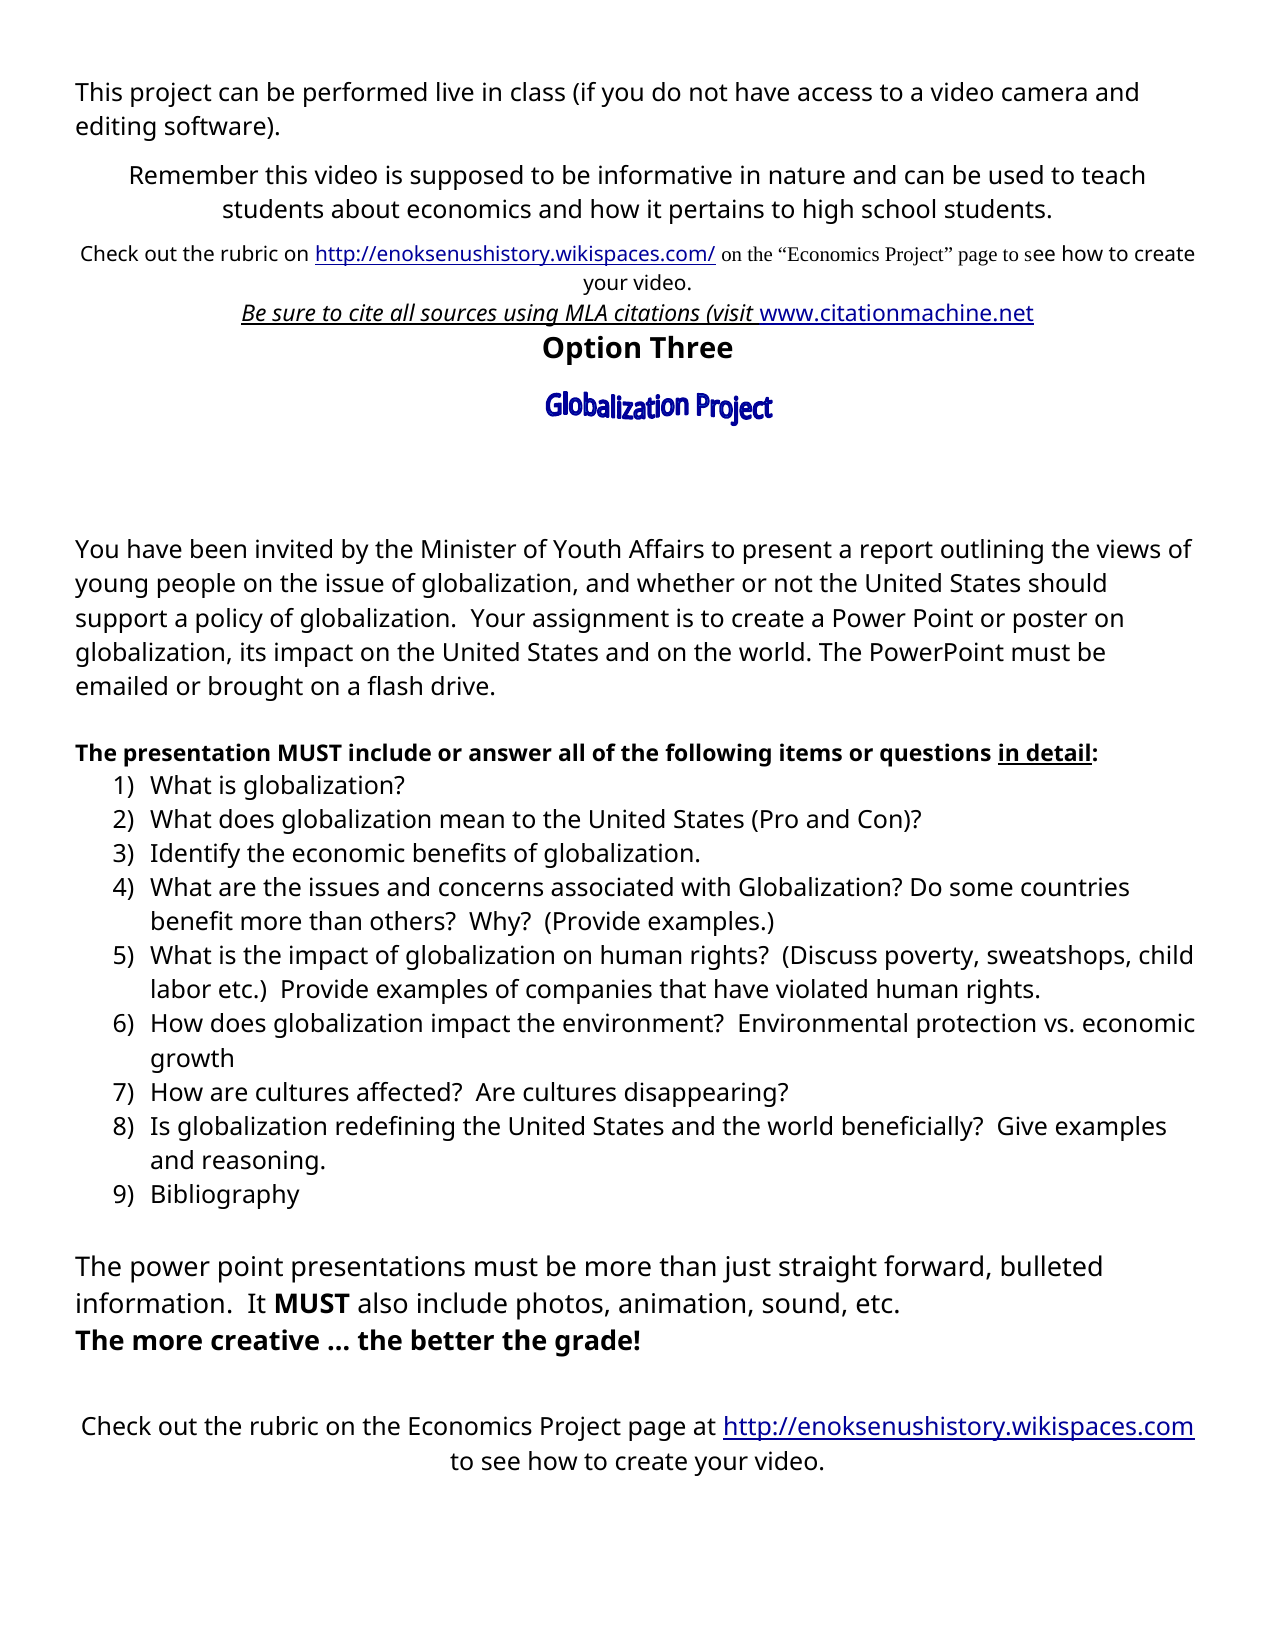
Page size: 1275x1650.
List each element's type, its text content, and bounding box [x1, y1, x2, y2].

text Check out the rubric on http://enoksenushistory.wikispaces.com/ on the “Economics Project” page to see how to create your video. [75, 239, 1200, 296]
list How are cultures affected? Are cultures disappearing? [112, 1074, 1200, 1108]
list What are the issues and concerns associated with Globalization? Do some countries benefit more than others? Why? (Provide examples.) [112, 870, 1200, 938]
text The power point presentations must be more than just straight forward, bulleted information. It MUST also include photos, animation, sound, etc. [75, 1247, 1200, 1321]
text Be sure to cite all sources using MLA citations (visit www.citationmachine.net [75, 296, 1200, 328]
text Check out the rubric on the Economics Project page at http://enoksenushistory.wikispaces.com [75, 1409, 1200, 1443]
list What is globalization? [112, 768, 1200, 802]
text Remember this video is supposed to be informative in nature and can be used to teach students about economics and how it pertains to high school students. [75, 157, 1200, 225]
text The presentation MUST include or answer all of the following items or questions in detail: [75, 702, 1200, 768]
text The more creative … the better the grade! [75, 1321, 1200, 1358]
list What does globalization mean to the (Pro and Con)? [112, 802, 1200, 836]
text You have been invited by the Minister of Youth Affairs to present a report outlining the views of young people on the issue of globalization, and whether or not the should support a policy of globalization. Your assignment is to create a Power Point or poster on globalization, its impact on the and on the world. The PowerPoint must be emailed or brought on a flash drive. [75, 532, 1200, 702]
list How does globalization impact the environment? Environmental protection vs. economic growth [112, 1006, 1200, 1074]
list Identify the economic benefits of globalization. [112, 836, 1200, 870]
text to see how to create your video. [75, 1443, 1200, 1477]
list Bibliography [112, 1176, 1200, 1211]
text Option Three [75, 328, 1200, 367]
text This project can be performed live in class (if you do not have access to a video camera and editing software). [75, 75, 1200, 143]
list Is globalization redefining the and the world beneficially? Give examples and reasoning. [112, 1108, 1200, 1176]
list What is the impact of globalization on human rights? (Discuss poverty, sweatshops, child labor etc.) Provide examples of companies that have violated human rights. [112, 938, 1200, 1006]
